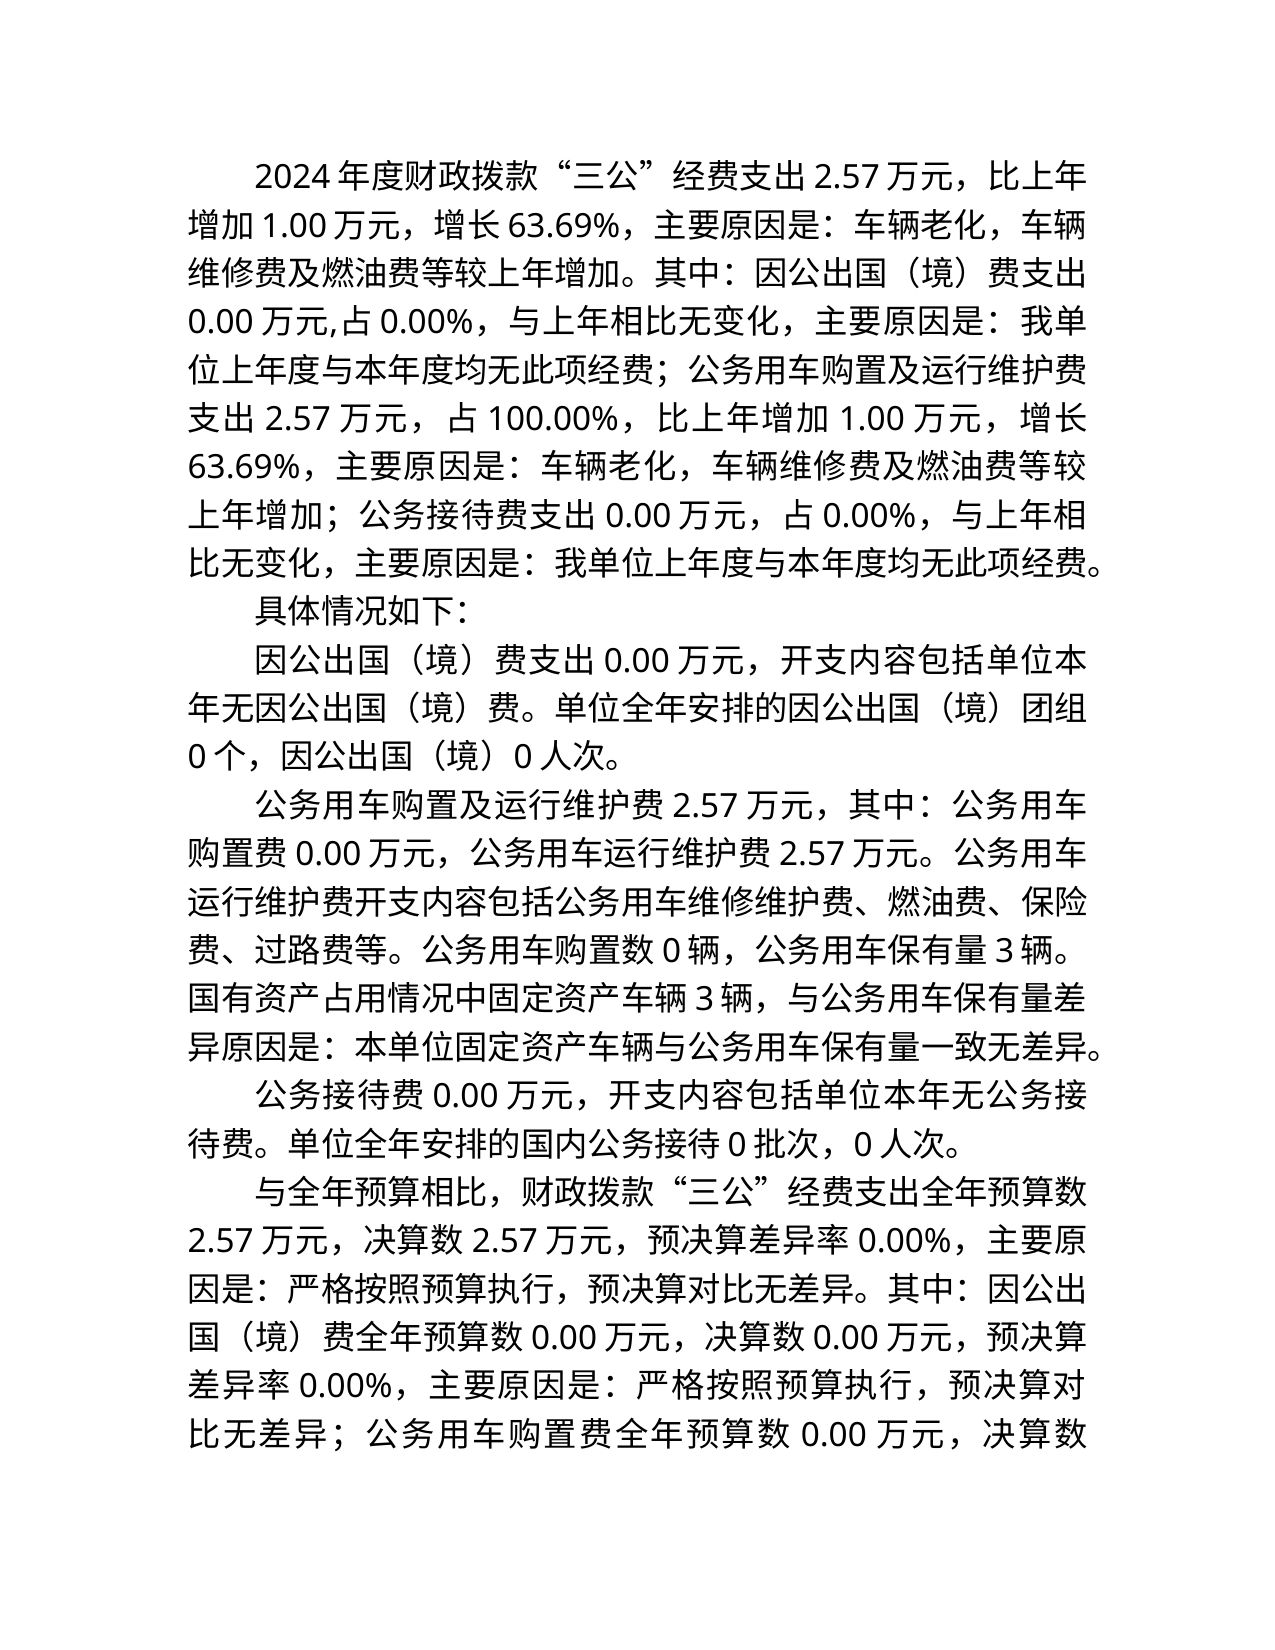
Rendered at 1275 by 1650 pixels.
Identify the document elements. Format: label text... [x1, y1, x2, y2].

text 因公出国（境）费支出0.00万元，开支内容包括单位本年无因公出国（境）费。单位全年安排的因公出国（境）团组0个，因公出国（境）0人次。 [187, 633, 1087, 779]
text 具体情况如下： [187, 585, 1087, 633]
text 公务用车购置及运行维护费2.57万元，其中：公务用车购置费0.00万元，公务用车运行维护费2.57万元。公务用车运行维护费开支内容包括公务用车维修维护费、燃油费、保险费、过路费等。公务用车购置数0辆，公务用车保有量3辆。国有资产占用情况中固定资产车辆3辆，与公务用车保有量差异原因是：本单位固定资产车辆与公务用车保有量一致无差异。 [187, 779, 1087, 1069]
text 公务接待费0.00万元，开支内容包括单位本年无公务接待费。单位全年安排的国内公务接待0批次，0人次。 [187, 1069, 1087, 1166]
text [187, 1166, 1087, 1456]
text 2024年度财政拨款“三公”经费支出2.57万元，比上年增加1.00万元，增长63.69%，主要原因是：车辆老化，车辆维修费及燃油费等较上年增加。其中：因公出国（境）费支出0.00万元,占0.00%，与上年相比无变化，主要原因是：我单位上年度与本年度均无此项经费；公务用车购置及运行维护费支出2.57万元，占100.00%，比上年增加1.00万元，增长63.69%，主要原因是：车辆老化，车辆维修费及燃油费等较上年增加；公务接待费支出0.00万元，占0.00%，与上年相比无变化，主要原因是：我单位上年度与本年度均无此项经费。 [187, 150, 1087, 585]
